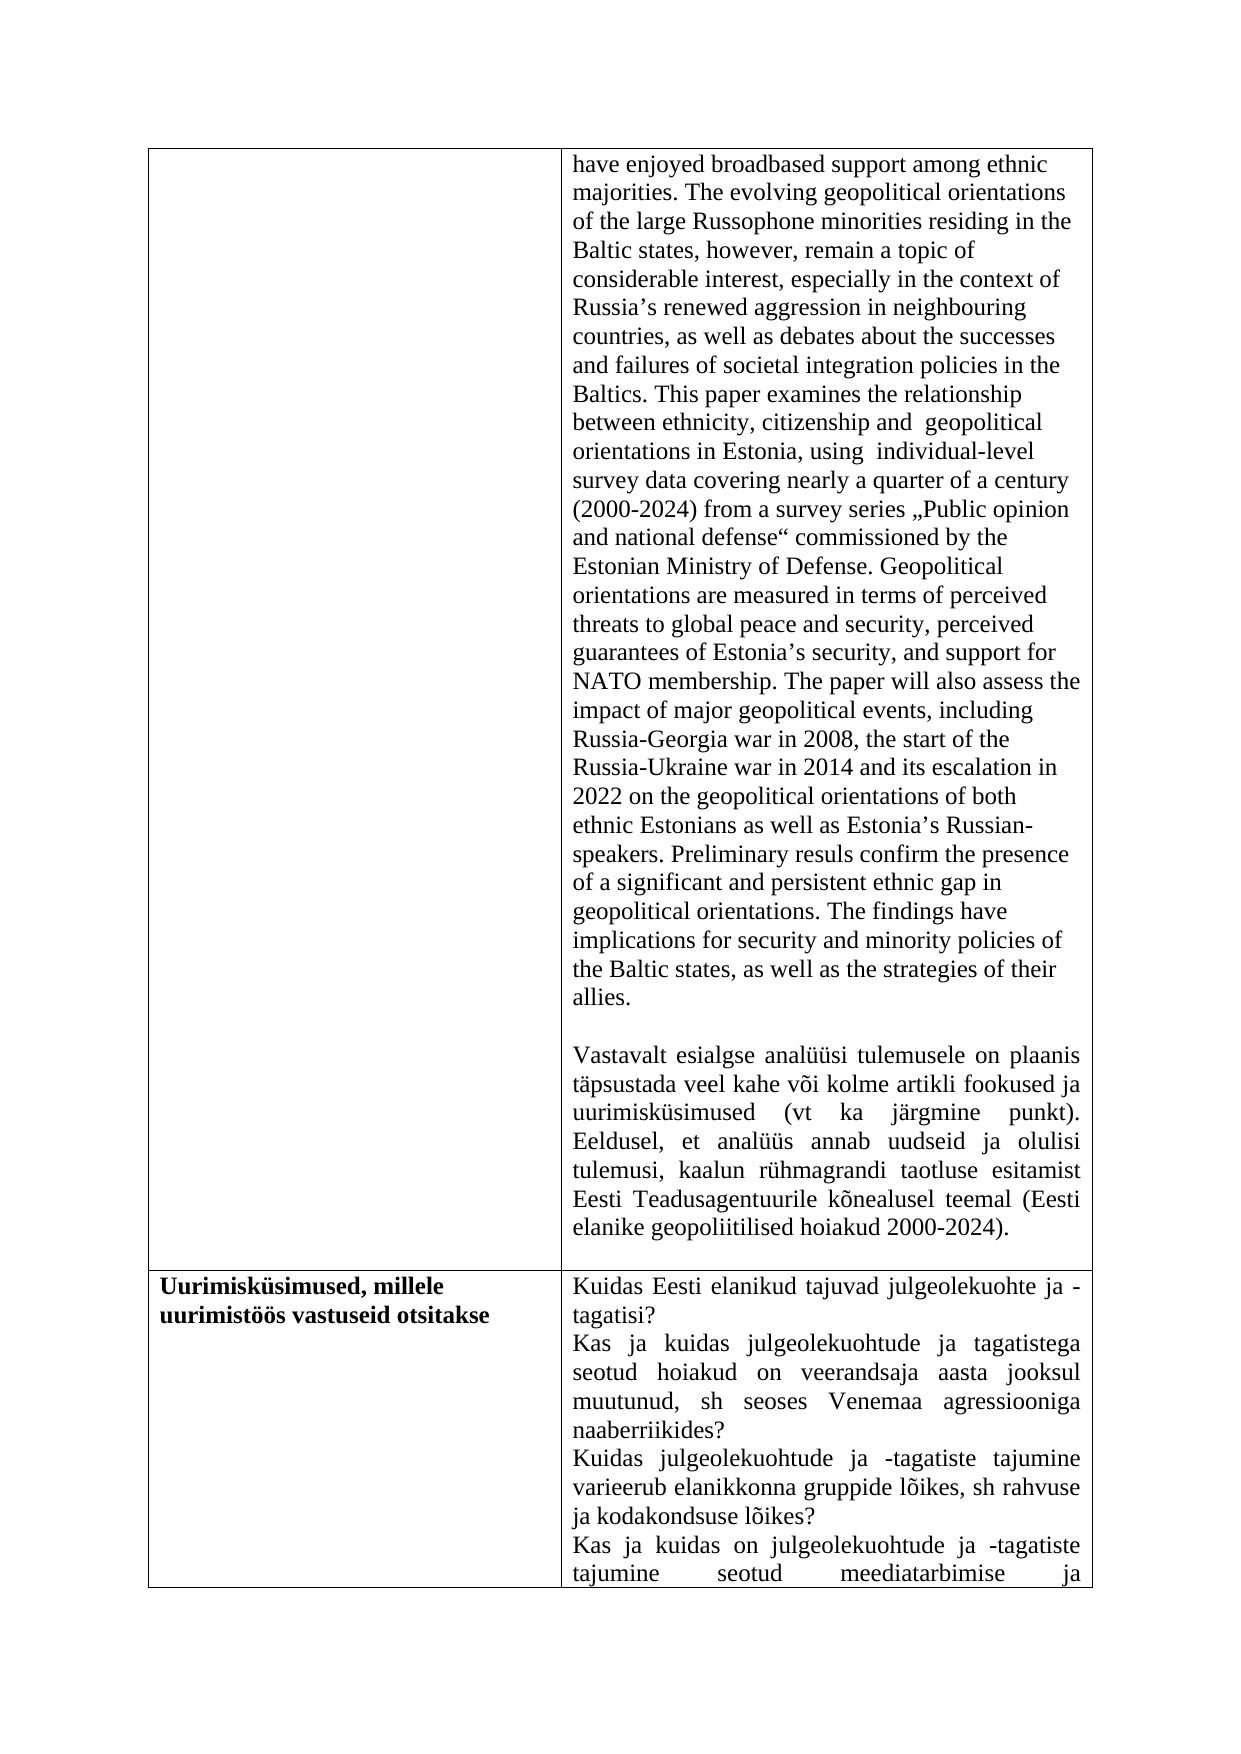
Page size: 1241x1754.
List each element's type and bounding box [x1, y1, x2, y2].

table_cell [149, 1271, 561, 1587]
table_cell [149, 149, 561, 1270]
table_cell [562, 149, 1092, 1270]
table_cell [562, 1271, 1092, 1587]
